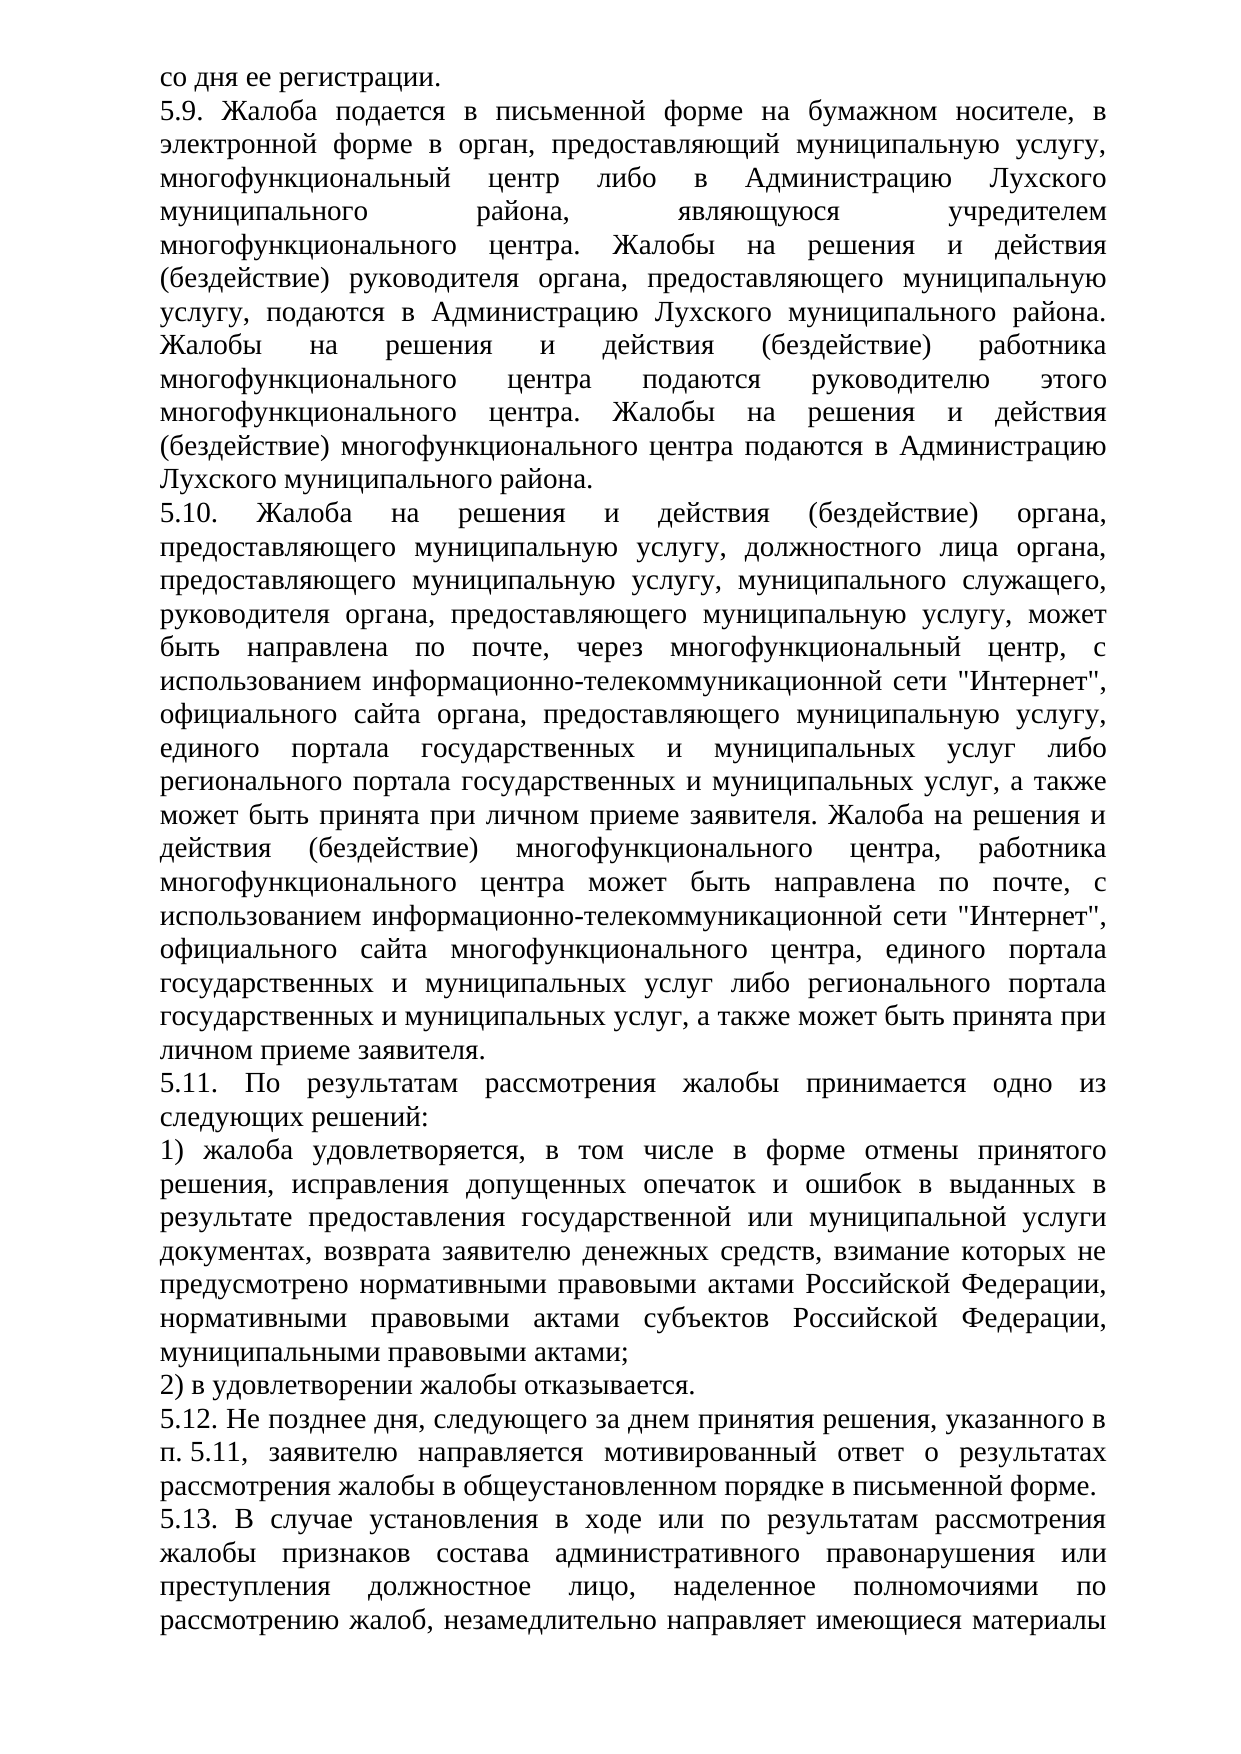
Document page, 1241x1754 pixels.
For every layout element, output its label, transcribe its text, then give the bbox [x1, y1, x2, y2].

text 5.9. Жалоба подается в письменной форме на бумажном носителе, в электронной форме в орган, предоставляющий муниципальную услугу, многофункциональный центр либо в Администрацию Лухского муниципального района, являющуюся учредителем многофункционального центра. Жалобы на решения и действия (бездействие) руководителя органа, предоставляющего муниципальную услугу, подаются в Администрацию Лухского муниципального района. Жалобы на решения и действия (бездействие) работника многофункционального центра подаются руководителю этого многофункционального центра. Жалобы на решения и действия (бездействие) многофункционального центра подаются в Администрацию Лухского муниципального района. [159, 93, 1107, 495]
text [159, 1501, 1107, 1636]
text 5.12. Не позднее дня, следующего за днем принятия решения, указанного в п. 5.11, заявителю направляется мотивированный ответ о результатах рассмотрения жалобы в общеустановленном порядке в письменной форме. [159, 1401, 1107, 1501]
text 2) в удовлетворении жалобы отказывается. [159, 1367, 1107, 1401]
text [159, 59, 1107, 93]
text 5.11. По результатам рассмотрения жалобы принимается одно из следующих решений: [159, 1065, 1107, 1132]
text 5.10. Жалоба на решения и действия (бездействие) органа, предоставляющего муниципальную услугу, должностного лица органа, предоставляющего муниципальную услугу, муниципального служащего, руководителя органа, предоставляющего муниципальную услугу, может быть направлена по почте, через многофункциональный центр, с использованием информационно-телекоммуникационной сети "Интернет", официального сайта органа, предоставляющего муниципальную услугу, единого портала государственных и муниципальных услуг либо регионального портала государственных и муниципальных услуг, а также может быть принята при личном приеме заявителя. Жалоба на решения и действия (бездействие) многофункционального центра, работника многофункционального центра может быть направлена по почте, с использованием информационно-телекоммуникационной сети "Интернет", официального сайта многофункционального центра, единого портала государственных и муниципальных услуг либо регионального портала государственных и муниципальных услуг, а также может быть принята при личном приеме заявителя. [159, 495, 1107, 1065]
text 1) жалоба удовлетворяется, в том числе в форме отмены принятого решения, исправления допущенных опечаток и ошибок в выданных в результате предоставления государственной или муниципальной услуги документах, возврата заявителю денежных средств, взимание которых не предусмотрено нормативными правовыми актами Российской Федерации, нормативными правовыми актами субъектов Российской Федерации, муниципальными правовыми актами; [159, 1132, 1107, 1367]
